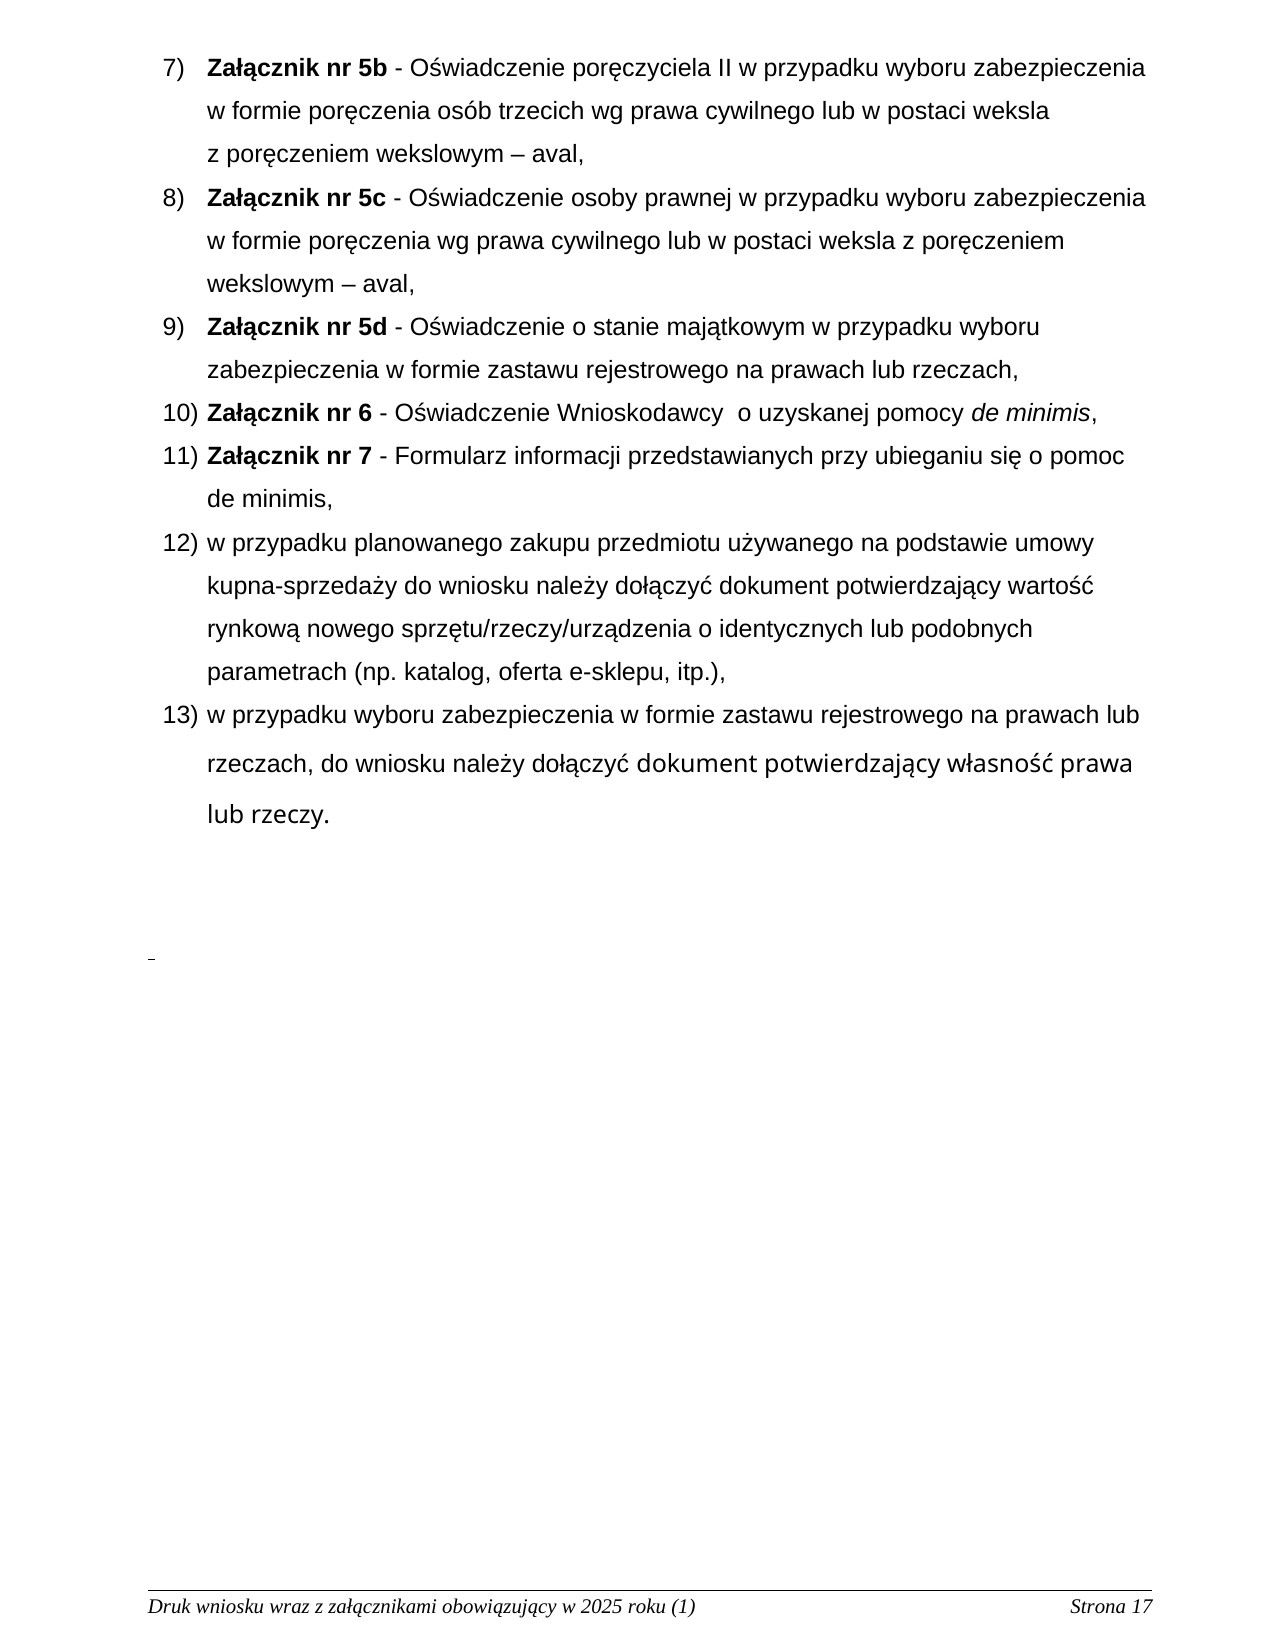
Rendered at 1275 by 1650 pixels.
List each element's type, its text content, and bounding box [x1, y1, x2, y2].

list Załącznik nr 5c - Oświadczenie osoby prawnej w przypadku wyboru zabezpieczenia w formie poręczenia wg prawa cywilnego lub w postaci weksla z poręczeniem wekslowym – aval, [162, 182, 1157, 297]
list Załącznik nr 5d - Oświadczenie o stanie majątkowym w przypadku wyboru zabezpieczenia w formie zastawu rejestrowego na prawach lub rzeczach, [162, 312, 1157, 384]
list w przypadku wyboru zabezpieczenia w formie zastawu rejestrowego na prawach lub rzeczach, do wniosku należy dołączyć dokument potwierdzający własność prawa lub rzeczy. [162, 700, 1157, 831]
list Załącznik nr 7 - Formularz informacji przedstawianych przy ubieganiu się o pomoc de minimis, [162, 441, 1157, 513]
list Załącznik nr 6 - Oświadczenie Wnioskodawcy o uzyskanej pomocy de minimis, [162, 398, 1157, 427]
list w przypadku planowanego zakupu przedmiotu używanego na podstawie umowy kupna-sprzedaży do wniosku należy dołączyć dokument potwierdzający wartość rynkową nowego sprzętu/rzeczy/urządzenia o identycznych lub podobnych parametrach (np. katalog, oferta e-sklepu, itp.), [162, 527, 1157, 686]
list Załącznik nr 5b - Oświadczenie poręczyciela II w przypadku wyboru zabezpieczenia w formie poręczenia osób trzecich wg prawa cywilnego lub w postaci weksla z poręczeniem wekslowym – aval, [162, 53, 1157, 168]
